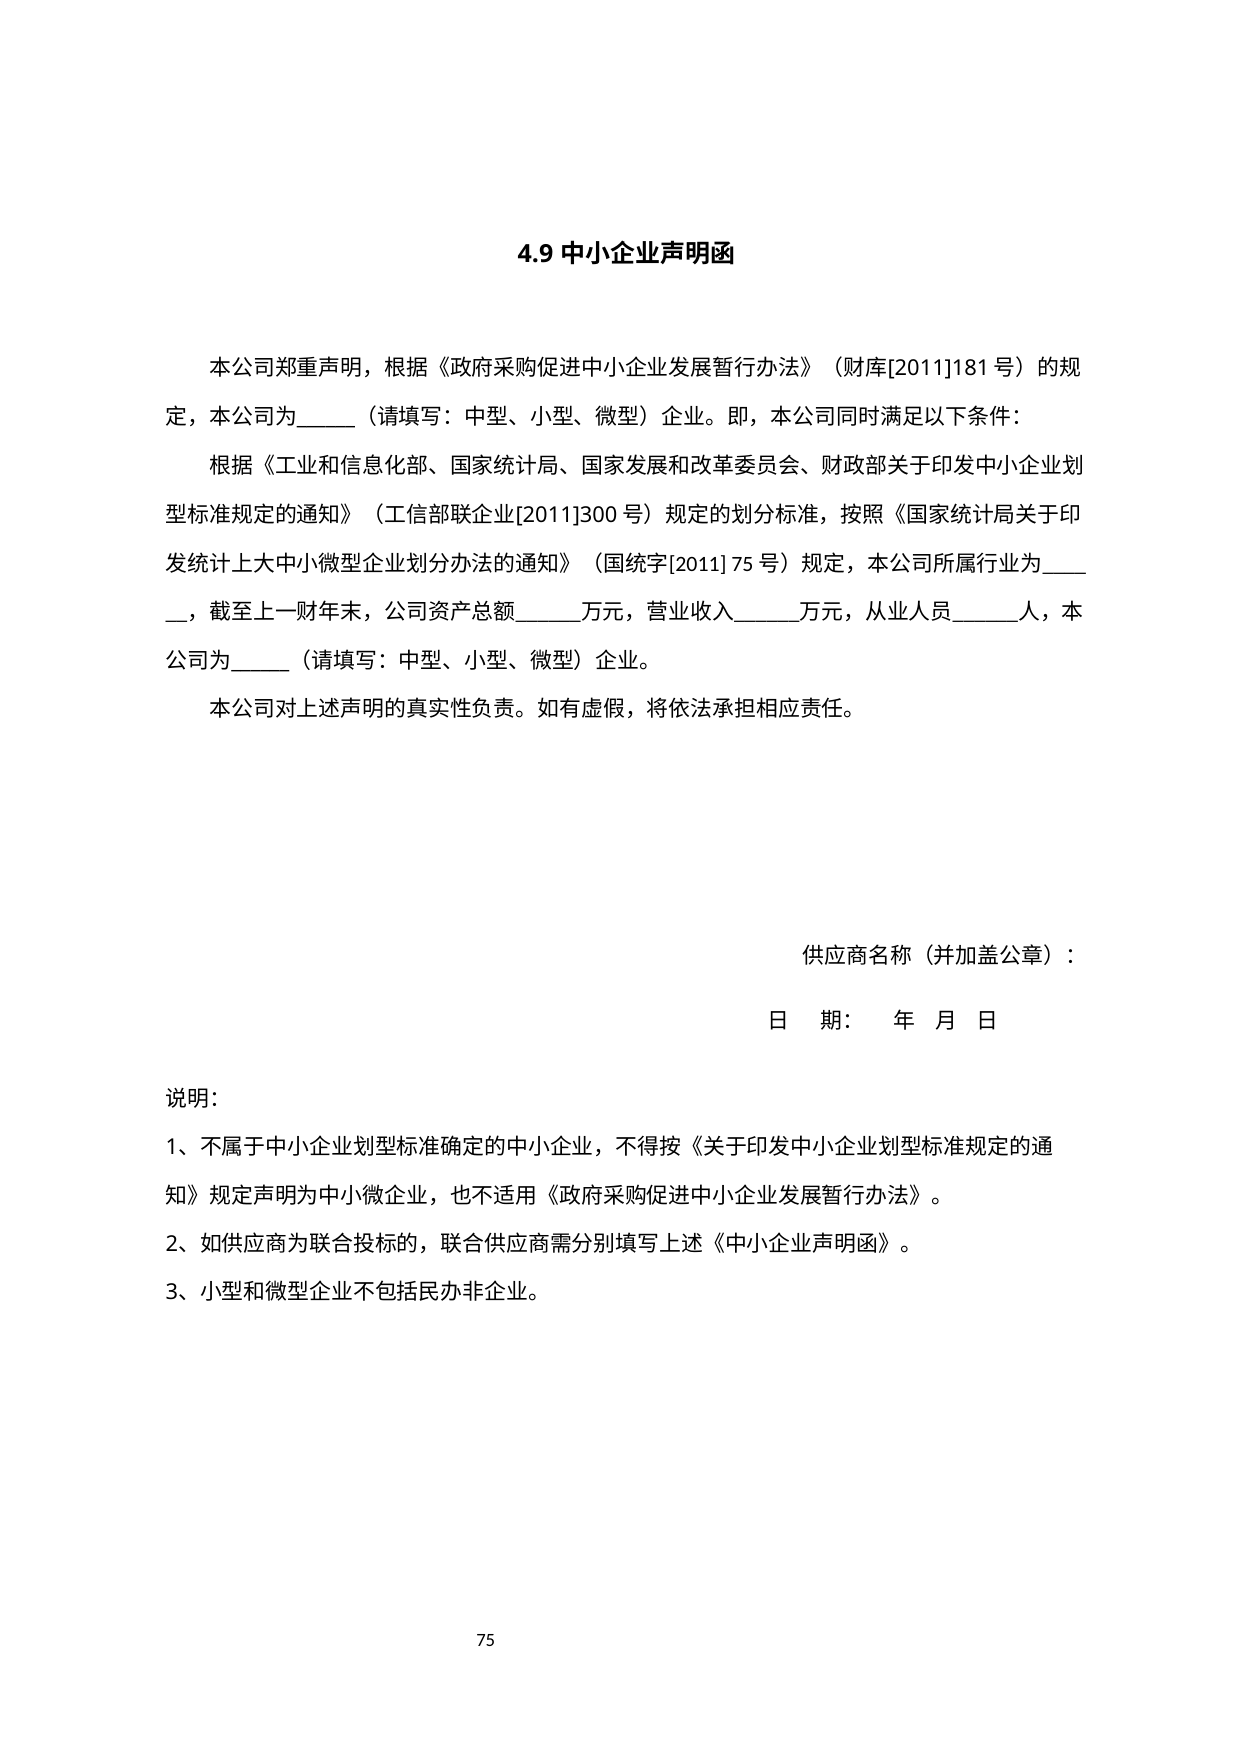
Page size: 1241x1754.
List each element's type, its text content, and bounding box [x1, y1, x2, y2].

text 1、不属于中小企业划型标准确定的中小企业，不得按《关于印发中小企业划型标准规定的通知》规定声明为中小微企业，也不适用《政府采购促进中小企业发展暂行办法》。 [165, 1129, 1087, 1210]
text 说明： [165, 1080, 1087, 1113]
text 4.9 中小企业声明函 [165, 219, 1087, 284]
text 本公司对上述声明的真实性负责。如有虚假，将依法承担相应责任。 [165, 691, 1087, 723]
text 3、小型和微型企业不包括民办非企业。 [165, 1274, 1087, 1307]
text 2、如供应商为联合投标的，联合供应商需分别填写上述《中小企业声明函》。 [165, 1226, 1087, 1258]
text 日 期： 年 月 日 [570, 1003, 1087, 1035]
text 本公司郑重声明，根据《政府采购促进中小企业发展暂行办法》（财库[2011]181号）的规定，本公司为______（请填写：中型、小型、微型）企业。即，本公司同时满足以下条件： 根据《工业和信息化部、国家统计局、国家发展和改革委员会、财政部关于印发中小企业划型标准规定的通知》（工信部联企业[2011]300号）规定的划分标准，按照《国家统计局关于印发统计上大中小微型企业划分办法的通知》（国统字[2011] 75号）规定，本公司所属行业为______，截至上一财年末，公司资产总额______万元，营业收入______万元，从业人员______人，本公司为______（请填写：中型、小型、微型）企业。 [165, 350, 1087, 675]
text 供应商名称（并加盖公章）： [165, 922, 1087, 974]
